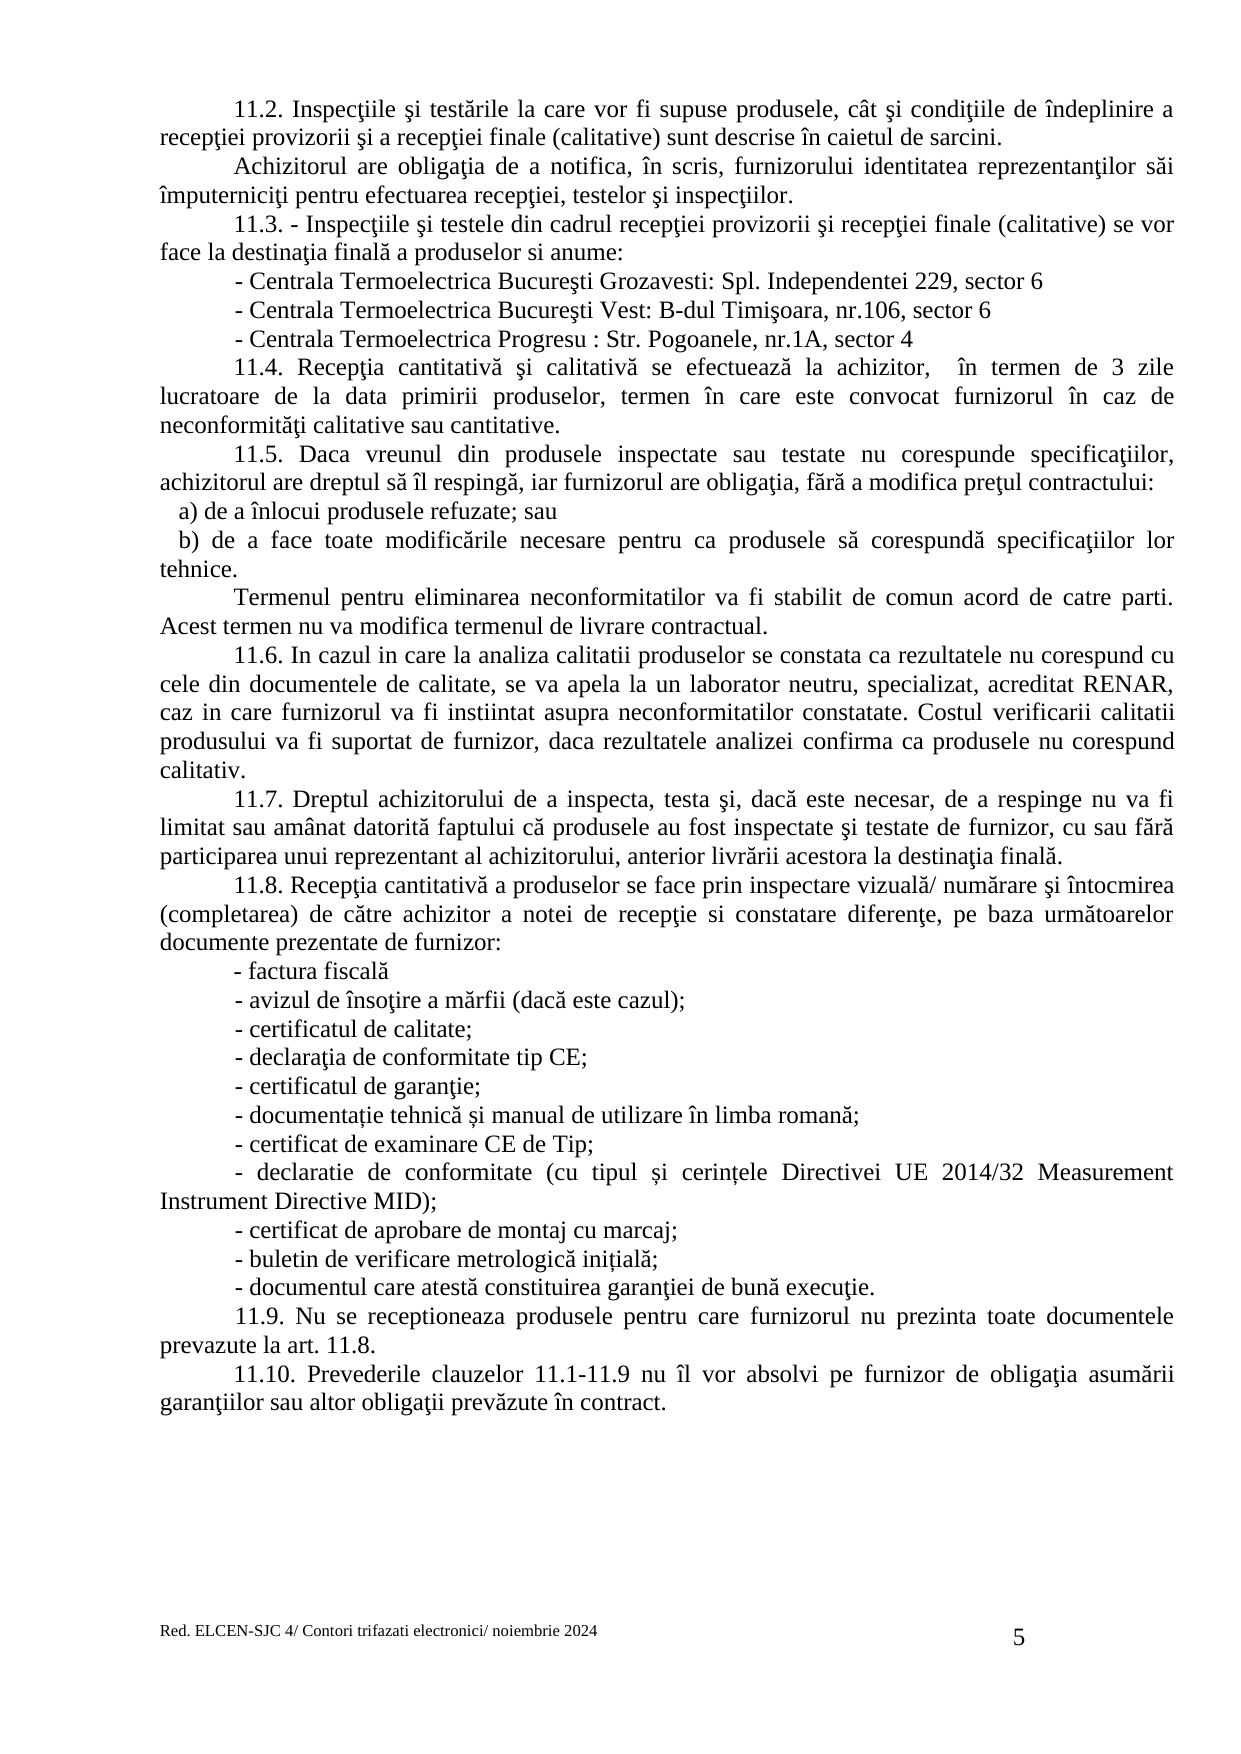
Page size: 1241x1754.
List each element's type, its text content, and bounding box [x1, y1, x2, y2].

text - certificatul de garanţie; [159, 1071, 1175, 1100]
text - avizul de însoţire a mărfii (dacă este cazul); [159, 985, 1175, 1014]
text - certificat de aprobare de montaj cu marcaj; [159, 1215, 1175, 1244]
text - declaraţia de conformitate tip CE; [159, 1042, 1175, 1071]
text 11.10. Prevederile clauzelor 11.1-11.9 nu îl vor absolvi pe furnizor de obligaţia asumării garanţiilor sau altor obligaţii prevăzute în contract. [159, 1359, 1175, 1416]
text Termenul pentru eliminarea neconformitatilor va fi stabilit de comun acord de catre parti. Acest termen nu va modifica termenul de livrare contractual. [159, 582, 1175, 640]
text b) de a face toate modificările necesare pentru ca produsele să corespundă specificaţiilor lor tehnice. [159, 525, 1175, 582]
text - Centrala Termoelectrica Bucureşti Vest: B-dul Timişoara, nr.106, sector 6 [121, 295, 1175, 324]
text 11.5. Daca vreunul din produsele inspectate sau testate nu corespunde specificaţiilor, achizitorul are dreptul să îl respingă, iar furnizorul are obligaţia, fără a modifica preţul contractului: [159, 439, 1175, 496]
text - certificatul de calitate; [159, 1014, 1175, 1042]
text - Centrala Termoelectrica Progresu : Str. Pogoanele, nr.1A, sector 4 [159, 324, 1175, 352]
text 11.7. Dreptul achizitorului de a inspecta, testa şi, dacă este necesar, de a respinge nu va fi limitat sau amânat datorită faptului că produsele au fost inspectate şi testate de furnizor, cu sau fără participarea unui reprezentant al achizitorului, anterior livrării acestora la destinaţia finală. [159, 784, 1175, 870]
text Achizitorul are obligaţia de a notifica, în scris, furnizorului identitatea reprezentanţilor săi împuterniciţi pentru efectuarea recepţiei, testelor şi inspecţiilor. [159, 151, 1175, 209]
text 11.4. Recepţia cantitativă şi calitativă se efectuează la achizitor, în termen de 3 zile lucratoare de la data primirii produselor, termen în care este convocat furnizorul în caz de neconformităţi calitative sau cantitative. [159, 352, 1175, 439]
text - factura fiscală [159, 956, 1175, 985]
text 11.3. - Inspecţiile şi testele din cadrul recepţiei provizorii şi recepţiei finale (calitative) se vor face la destinaţia finală a produselor si anume: [159, 209, 1175, 266]
text - documentație tehnică și manual de utilizare în limba romană; [159, 1100, 1175, 1129]
text - certificat de examinare CE de Tip; [159, 1129, 1175, 1157]
text - documentul care atestă constituirea garanţiei de bună execuţie. [159, 1272, 1175, 1301]
text 11.9. Nu se receptioneaza produsele pentru care furnizorul nu prezinta toate documentele prevazute la art. 11.8. [159, 1301, 1175, 1359]
text 11.2. Inspecţiile şi testările la care vor fi supuse produsele, cât şi condiţiile de îndeplinire a recepţiei provizorii şi a recepţiei finale (calitative) sunt descrise în caietul de sarcini. [159, 94, 1175, 151]
text - Centrala Termoelectrica Bucureşti Grozavesti: Spl. Independentei 229, sector 6 [159, 266, 1175, 295]
text - declaratie de conformitate (cu tipul și cerințele Directivei UE 2014/32 Measurement Instrument Directive MID); [159, 1157, 1175, 1215]
text 11.6. In cazul in care la analiza calitatii produselor se constata ca rezultatele nu corespund cu cele din documentele de calitate, se va apela la un laborator neutru, specializat, acreditat RENAR, caz in care furnizorul va fi instiintat asupra neconformitatilor constatate. Costul verificarii calitatii produsului va fi suportat de furnizor, daca rezultatele analizei confirma ca produsele nu corespund calitativ. [159, 640, 1175, 784]
text a) de a înlocui produsele refuzate; sau [159, 496, 1175, 525]
text 11.8. Recepţia cantitativă a produselor se face prin inspectare vizuală/ numărare şi întocmirea (completarea) de către achizitor a notei de recepţie si constatare diferenţe, pe baza următoarelor documente prezentate de furnizor: [159, 870, 1175, 956]
text - buletin de verificare metrologică inițială; [159, 1244, 1175, 1272]
